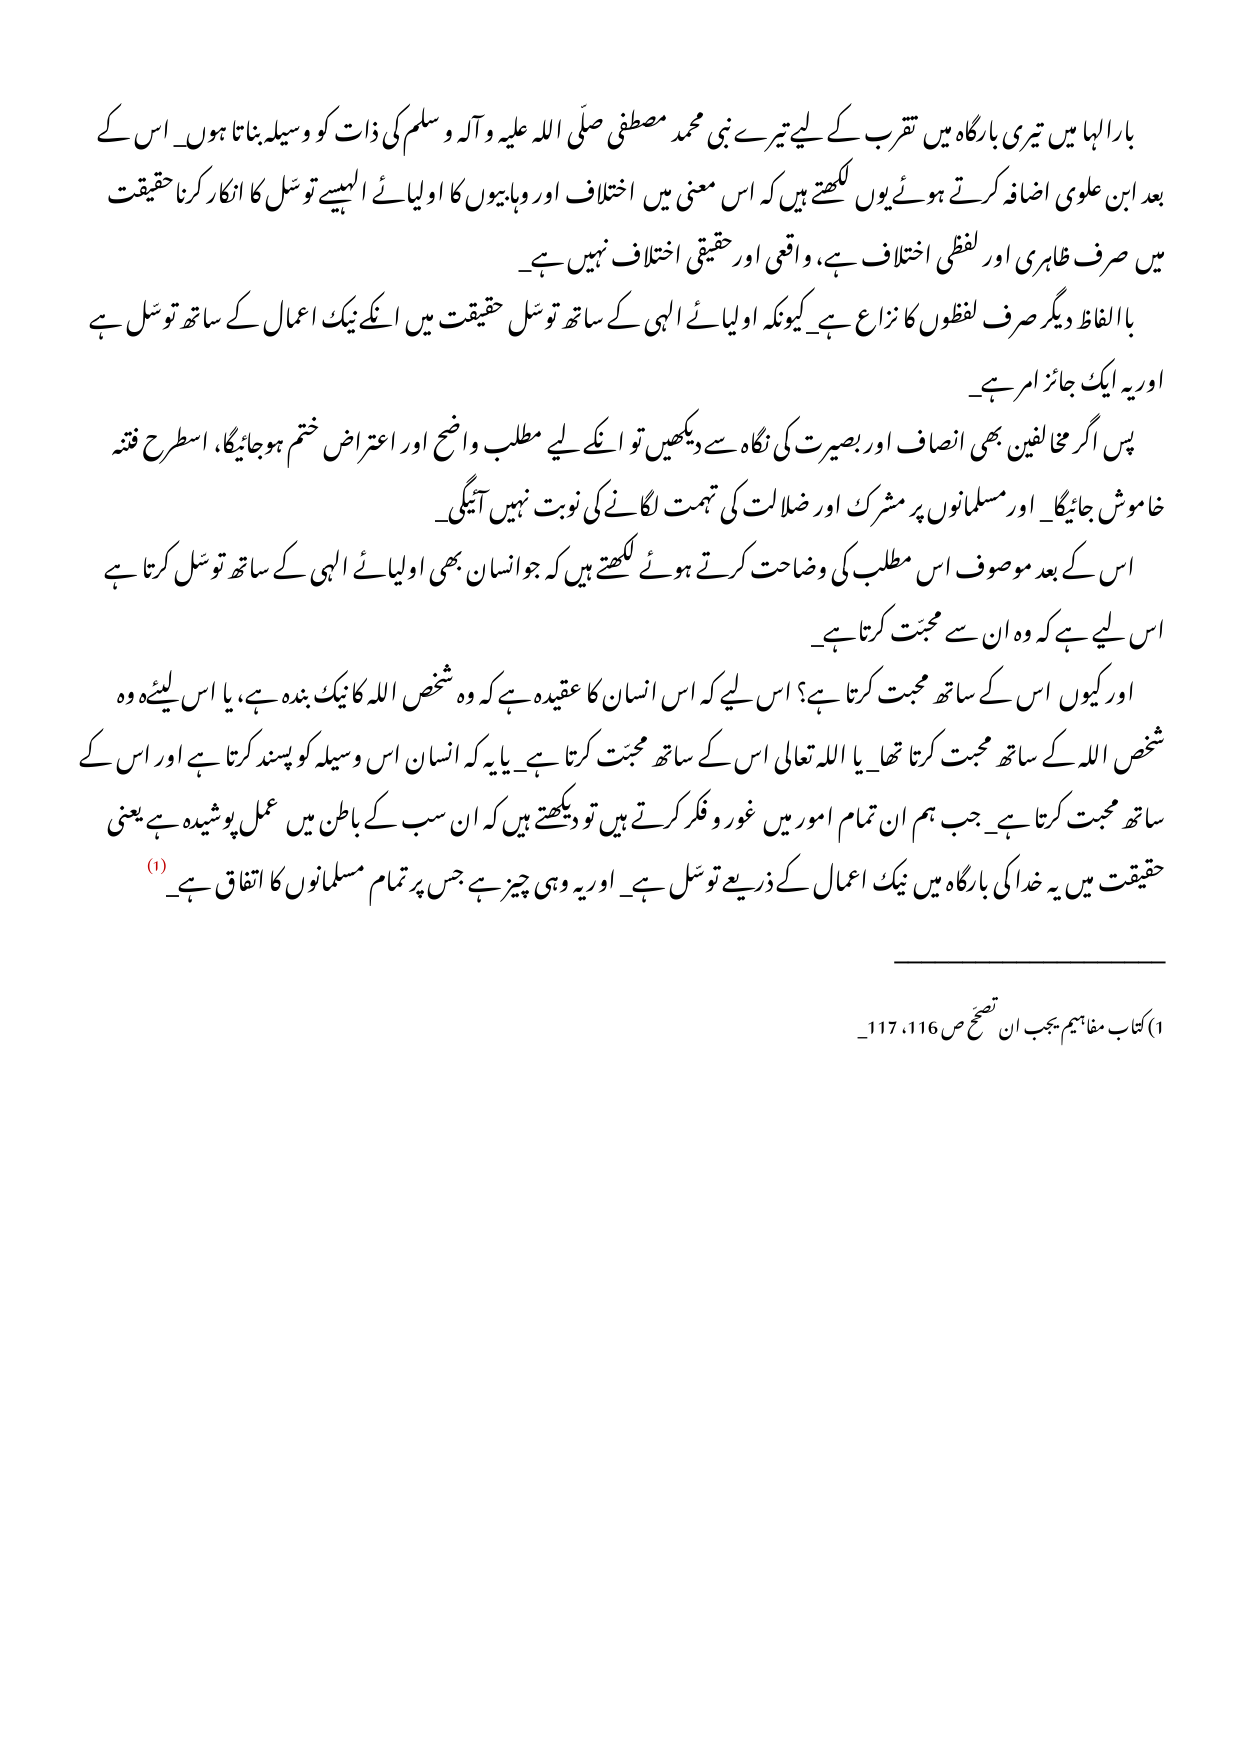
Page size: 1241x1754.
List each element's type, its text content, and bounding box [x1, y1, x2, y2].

text باالفاظ دیگر صرف لفظوں کا نزاع ہے_کیونکہ اولیائے الہی کے ساتھ توسّل حقیقت میں انکے نیک اعمال کے ساتھ توسّل ہے اور یہ ایک جائز امر ہے_ [75, 281, 1165, 406]
text اس کے بعد موصوف اس مطلب کی وضاحت کرتے ہوئے لکھتے ہیں کہ جوانسان بھی اولیائے الہی کے ساتھ توسّل کرتا ہے اس لیے ہے کہ وہ ان سے محبّت کرتاہے_ [75, 531, 1165, 656]
text ____________________ [75, 906, 1165, 974]
text 1) کتاب مفاہیم یجب ان تصحّح ص 116، 117_ [75, 999, 1165, 1046]
text اور کیوں اس کے ساتھ محبت کرتا ہے؟ اس لیے کہ اس انسان کا عقیدہ ہے کہ وہ شخص اللہ کا نیک بندہ ہے، یا اس لیئےہ وہ شخص اللہ کے ساتھ محبت کرتا تھا_ یا اللہ تعالی اس کے ساتھ محبّت کرتا ہے_ یا یہ کہ انسان اس وسیلہ کو پسند کرتا ہے اور اس کے ساتھ محبت کرتا ہے_ جب ہم ان تمام امور میں غور و فکر کرتے ہیں تو دیکھتے ہیں کہ ان سب کے باطن میں عمل پوشیدہ ہے یعنی حقیقت میں یہ خدا کی بارگاہ میں نیک اعمال کے ذریعے توسّل ہے_ اور یہ وہی چیز ہے جس پر تمام مسلمانوں کا اتفاق ہے_(1) [75, 656, 1165, 906]
text بارالہا میں تیری بارگاہ میں تقرب کے لیے تیرے نبی محمد مصطفی صلّی اللہ علیہ و آلہ و سلم کی ذات کو وسیلہ بناتا ہوں_ اس کے بعد ابن علوی اضافہ کرتے ہوئے یوں لکھتے ہیں کہ اس معنی میں اختلاف اور وہابیوں کا اولیائے الہیسے توسّل کا انکار کرناحقیقت میں صرف ظاہری اور لفظی اختلاف ہے، واقعی اورحقیقی اختلاف نہیں ہے_ [75, 94, 1165, 281]
text پس اگر مخالفین بھی انصاف اور بصیرت کی نگاہ سے دیکھیں تو انکے لیے مطلب واضح اور اعتراض ختم ہوجائیگا، اسطرح فتنہ خاموش جائیگا_ اورمسلمانوں پر مشرک اور ضلالت کی تہمت لگانے کی نوبت نہیں آئیگی_ [75, 406, 1165, 531]
